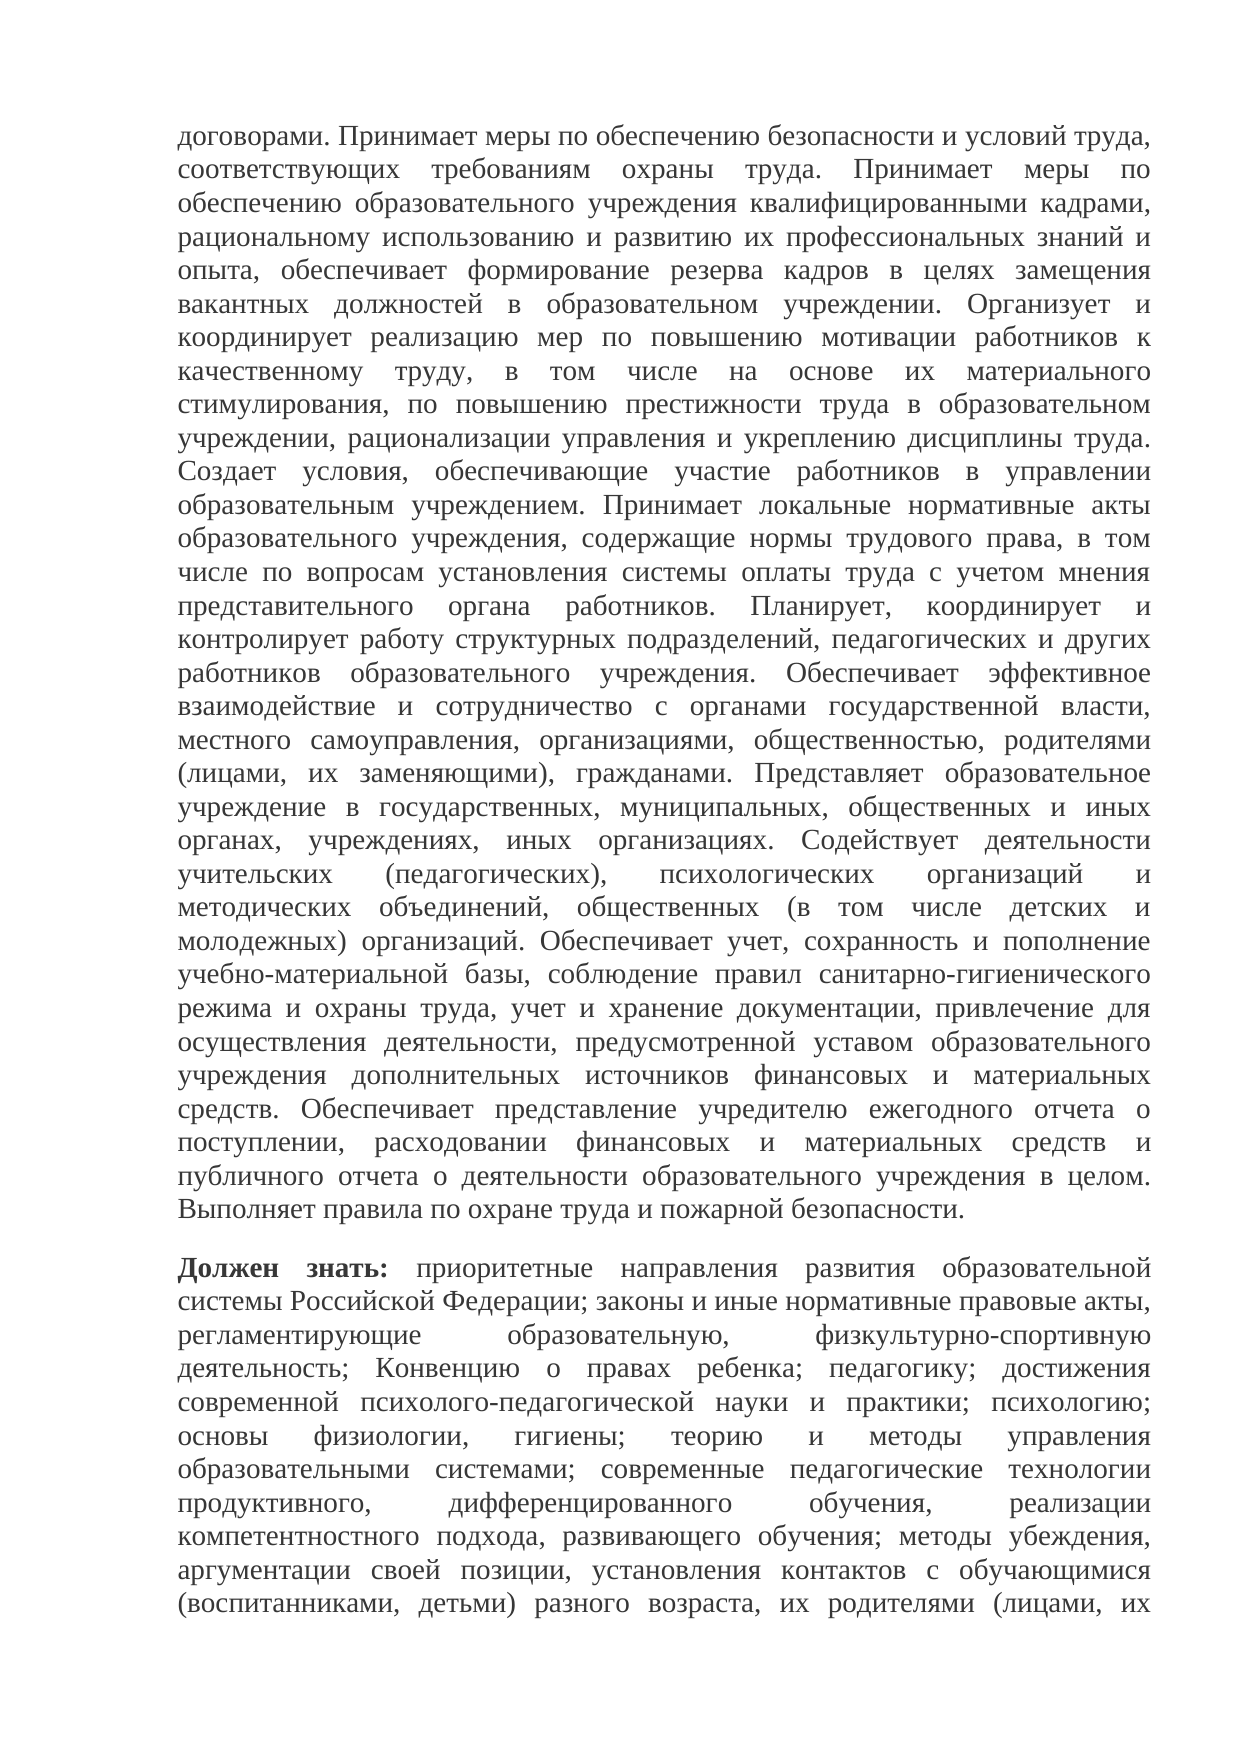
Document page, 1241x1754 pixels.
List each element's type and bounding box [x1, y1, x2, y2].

text [177, 1250, 1152, 1619]
text [177, 118, 1152, 1225]
